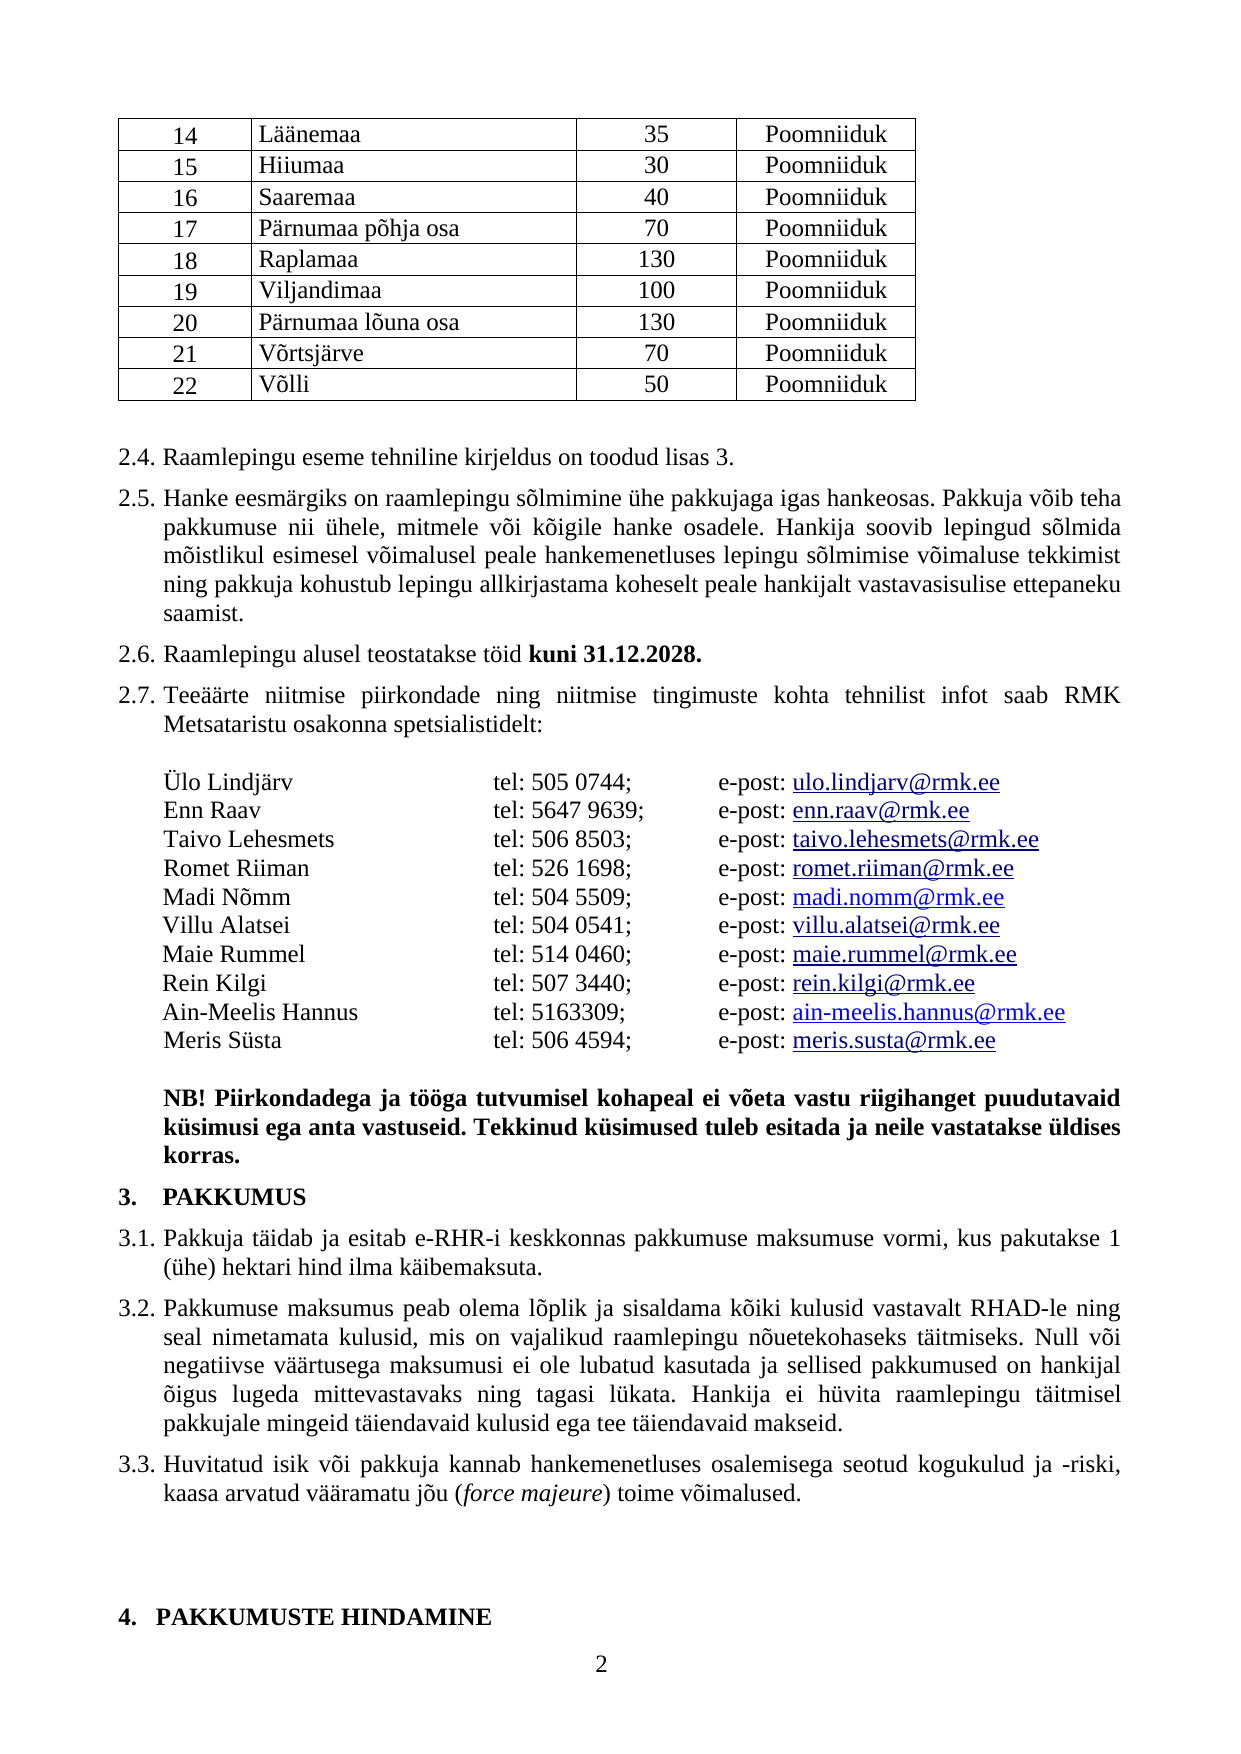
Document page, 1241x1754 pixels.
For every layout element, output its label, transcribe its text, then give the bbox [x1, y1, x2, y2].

list PAKKUMUS [118, 1182, 1122, 1211]
text Hanke eesmärgiks on raamlepingu sõlmimine ühe pakkujaga igas hankeosas. Pakkuja võib teha pakkumuse nii ühele, mitmele või kõigile hanke osadele. Hankija soovib lepingud sõlmida mõistlikul esimesel võimalusel peale hankemenetluses lepingu sõlmimise võimaluse tekkimist ning pakkuja kohustub lepingu allkirjastama koheselt peale hankijalt vastavasisulise ettepaneku saamist. [118, 483, 1122, 627]
table_cell Võlli [252, 369, 576, 399]
table_cell Poomniiduk [737, 151, 915, 181]
table_cell 100 [577, 276, 736, 306]
table_cell 130 [577, 244, 736, 274]
table_cell 130 [577, 307, 736, 337]
table_cell 16 [119, 182, 251, 212]
table_cell 35 [577, 119, 736, 149]
text Raamlepingu eseme tehniline kirjeldus on toodud lisas 3. [118, 442, 1122, 471]
table_cell Raplamaa [252, 244, 576, 274]
text Romet Riiman tel: 526 1698; e-post: romet.riiman@rmk.ee [118, 853, 1122, 882]
table_cell Viljandimaa [252, 276, 576, 306]
text Teeäärte niitmise piirkondade ning niitmise tingimuste kohta tehnilist infot saab RMK Metsataristu osakonna spetsialistidelt: [118, 681, 1122, 738]
table_cell Saaremaa [252, 182, 576, 212]
table_cell Pärnumaa põhja osa [252, 213, 576, 243]
list NB! Piirkondadega ja tööga tutvumisel kohapeal ei võeta vastu riigihanget puudutavaid küsimusi ega anta vastuseid. Tekkinud küsimused tuleb esitada ja neile vastatakse üldises korras. [163, 1083, 1122, 1169]
table_cell 18 [119, 244, 251, 274]
table_cell Poomniiduk [737, 338, 915, 368]
text Taivo Lehesmets tel: 506 8503; e-post: taivo.lehesmets@rmk.ee [118, 824, 1122, 853]
text Pakkuja täidab ja esitab e-RHR-i keskkonnas pakkumuse maksumuse vormi, kus pakutakse 1 (ühe) hektari hind ilma käibemaksuta. [118, 1223, 1122, 1281]
table_cell 17 [119, 213, 251, 243]
list PAKKUMUSTE HINDAMINE [118, 1602, 1122, 1631]
table_cell Poomniiduk [737, 244, 915, 274]
table_cell Poomniiduk [737, 213, 915, 243]
text Huvitatud isik või pakkuja kannab hankemenetluses osalemisega seotud kogukulud ja -riski, kaasa arvatud vääramatu jõu (force majeure) toime võimalused. [118, 1449, 1122, 1507]
text Raamlepingu alusel teostatakse töid kuni 31.12.2028. [118, 639, 1122, 668]
table_cell 20 [119, 307, 251, 337]
table_cell 21 [119, 338, 251, 368]
table_cell 19 [119, 276, 251, 306]
table_cell 30 [577, 151, 736, 181]
table_cell Hiiumaa [252, 151, 576, 181]
table_cell 40 [577, 182, 736, 212]
table_cell Läänemaa [252, 119, 576, 149]
text Maie Rummel tel: 514 0460; e-post: maie.rummel@rmk.ee [118, 939, 1122, 968]
table_cell Poomniiduk [737, 307, 915, 337]
text Rein Kilgi tel: 507 3440; e-post: rein.kilgi@rmk.ee [118, 968, 1122, 997]
table_cell Poomniiduk [737, 119, 915, 149]
table_cell 70 [577, 213, 736, 243]
text Enn Raav tel: 5647 9639; e-post: enn.raav@rmk.ee [118, 796, 1122, 824]
table_cell Poomniiduk [737, 276, 915, 306]
table_cell 15 [119, 151, 251, 181]
text Ülo Lindjärv tel: 505 0744; e-post: ulo.lindjarv@rmk.ee [118, 767, 1122, 796]
table_cell 70 [577, 338, 736, 368]
table_cell Pärnumaa lõuna osa [252, 307, 576, 337]
table_cell Võrtsjärve [252, 338, 576, 368]
text Meris Süsta tel: 506 4594; e-post: meris.susta@rmk.ee [118, 1026, 1122, 1054]
text Pakkumuse maksumus peab olema lõplik ja sisaldama kõiki kulusid vastavalt RHAD-le ning seal nimetamata kulusid, mis on vajalikud raamlepingu nõuetekohaseks täitmiseks. Null või negatiivse väärtusega maksumusi ei ole lubatud kasutada ja sellised pakkumused on hankijal õigus lugeda mittevastavaks ning tagasi lükata. Hankija ei hüvita raamlepingu täitmisel pakkujale mingeid täiendavaid kulusid ega tee täiendavaid makseid. [118, 1293, 1122, 1437]
list Madi Nõmm tel: 504 5509; e-post: madi.nomm@rmk.ee [118, 882, 1122, 911]
text Ain-Meelis Hannus tel: 5163309; e-post: ain-meelis.hannus@rmk.ee [118, 997, 1122, 1026]
table_cell 22 [119, 369, 251, 399]
table_cell 14 [119, 119, 251, 149]
table_cell Poomniiduk [737, 182, 915, 212]
table_cell 50 [577, 369, 736, 399]
table_cell Poomniiduk [737, 369, 915, 399]
text Villu Alatsei tel: 504 0541; e-post: villu.alatsei@rmk.ee [118, 911, 1122, 939]
